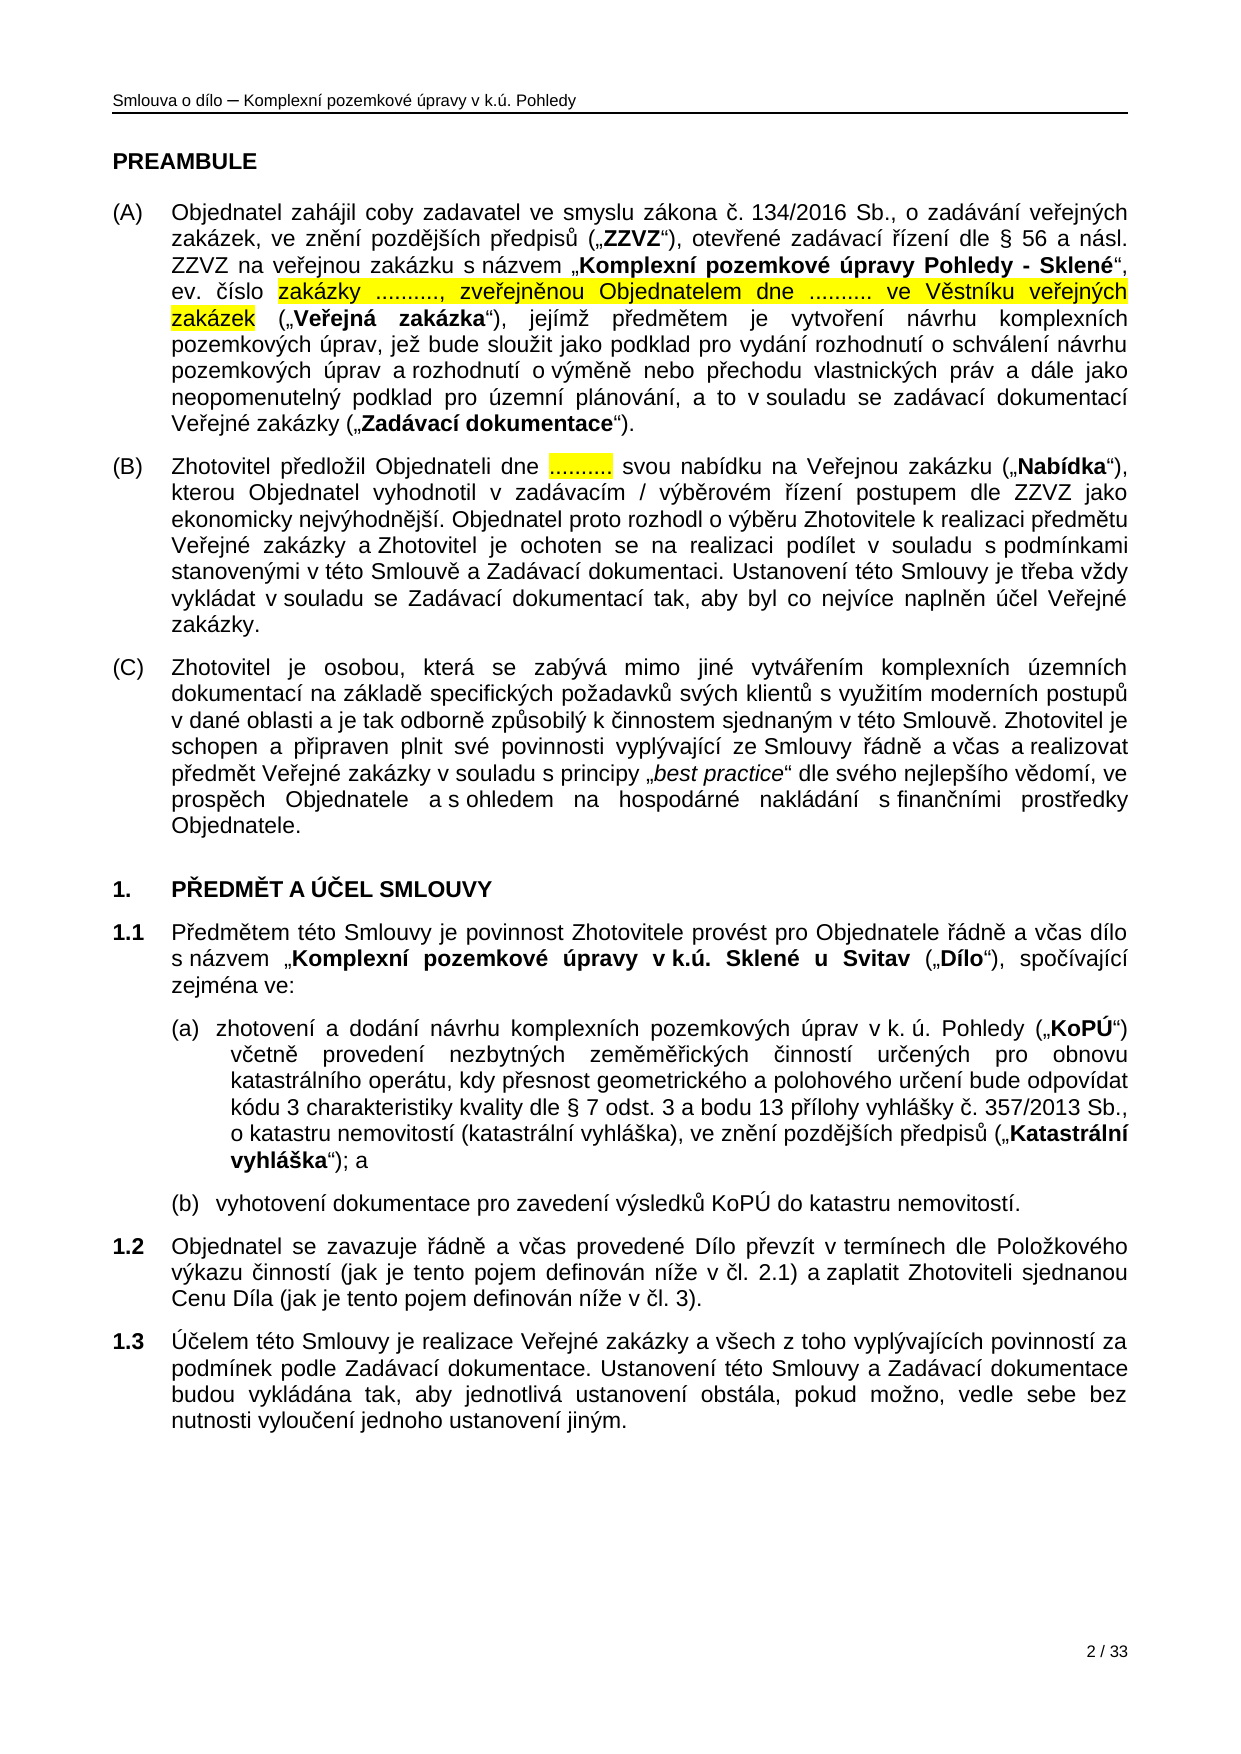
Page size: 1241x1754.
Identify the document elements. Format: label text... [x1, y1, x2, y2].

text zhotovení a dodání návrhu komplexních pozemkových úprav v k. ú. Pohledy („KoPÚ“) včetně provedení nezbytných zeměměřických činností určených pro obnovu katastrálního operátu, kdy přesnost geometrického a polohového určení bude odpovídat kódu 3 charakteristiky kvality dle § 7 odst. 3 a bodu 13 přílohy vyhlášky č. 357/2013 Sb., o katastru nemovitostí (katastrální vyhláška), ve znění pozdějších předpisů („Katastrální vyhláška“); a [171, 1015, 1128, 1173]
text Objednatel se zavazuje řádně a včas provedené Dílo převzít v termínech dle Položkového výkazu činností (jak je tento pojem definován níže v čl. 2.1) a zaplatit Zhotoviteli sjednanou Cenu Díla (jak je tento pojem definován níže v čl. 3). [112, 1233, 1128, 1312]
text Účelem této Smlouvy je realizace Veřejné zakázky a všech z toho vyplývajících povinností za podmínek podle Zadávací dokumentace. Ustanovení této Smlouvy a Zadávací dokumentace budou vykládána tak, aby jednotlivá ustanovení obstála, pokud možno, vedle sebe bez nutnosti vyloučení jednoho ustanovení jiným. [112, 1328, 1128, 1434]
text Předmětem této Smlouvy je povinnost Zhotovitele provést pro Objednatele řádně a včas dílo s názvem „Komplexní pozemkové úpravy v k.ú. Sklené u Svitav („Dílo“), spočívající zejména ve: [112, 919, 1128, 998]
text Zhotovitel předložil Objednateli dne .......... svou nabídku na Veřejnou zakázku („Nabídka“), kterou Objednatel vyhodnotil v zadávacím / výběrovém řízení postupem dle ZZVZ jako ekonomicky nejvýhodnější. Objednatel proto rozhodl o výběru Zhotovitele k realizaci předmětu Veřejné zakázky a Zhotovitel je ochoten se na realizaci podílet v souladu s podmínkami stanovenými v této Smlouvě a Zadávací dokumentaci. Ustanovení této Smlouvy je třeba vždy vykládat v souladu se Zadávací dokumentací tak, aby byl co nejvíce naplněn účel Veřejné zakázky. [112, 453, 1128, 637]
text Zhotovitel je osobou, která se zabývá mimo jiné vytvářením komplexních územních dokumentací na základě specifických požadavků svých klientů s využitím moderních postupů v dané oblasti a je tak odborně způsobilý k činnostem sjednaným v této Smlouvě. Zhotovitel je schopen a připraven plnit své povinnosti vyplývající ze Smlouvy řádně a včas a realizovat předmět Veřejné zakázky v souladu s principy „best practice“ dle svého nejlepšího vědomí, ve prospěch Objednatele a s ohledem na hospodárné nakládání s finančními prostředky Objednatele. [112, 654, 1128, 838]
text vyhotovení dokumentace pro zavedení výsledků KoPÚ do katastru nemovitostí. [171, 1189, 1128, 1216]
subtitle Preambule [112, 148, 1128, 174]
text Předmět a účel smlouvy [112, 876, 1128, 902]
text Objednatel zahájil coby zadavatel ve smyslu zákona č. 134/2016 Sb., o zadávání veřejných zakázek, ve znění pozdějších předpisů („ZZVZ“), otevřené zadávací řízení dle § 56 a násl. ZZVZ na veřejnou zakázku s názvem „Komplexní pozemkové úpravy Pohledy - Sklené“, ev. číslo zakázky .........., zveřejněnou Objednatelem dne .......... ve Věstníku veřejných zakázek („Veřejná zakázka“), jejímž předmětem je vytvoření návrhu komplexních pozemkových úprav, jež bude sloužit jako podklad pro vydání rozhodnutí o schválení návrhu pozemkových úprav a rozhodnutí o výměně nebo přechodu vlastnických práv a dále jako neopomenutelný podklad pro územní plánování, a to v souladu se zadávací dokumentací Veřejné zakázky („Zadávací dokumentace“). [112, 199, 1128, 436]
